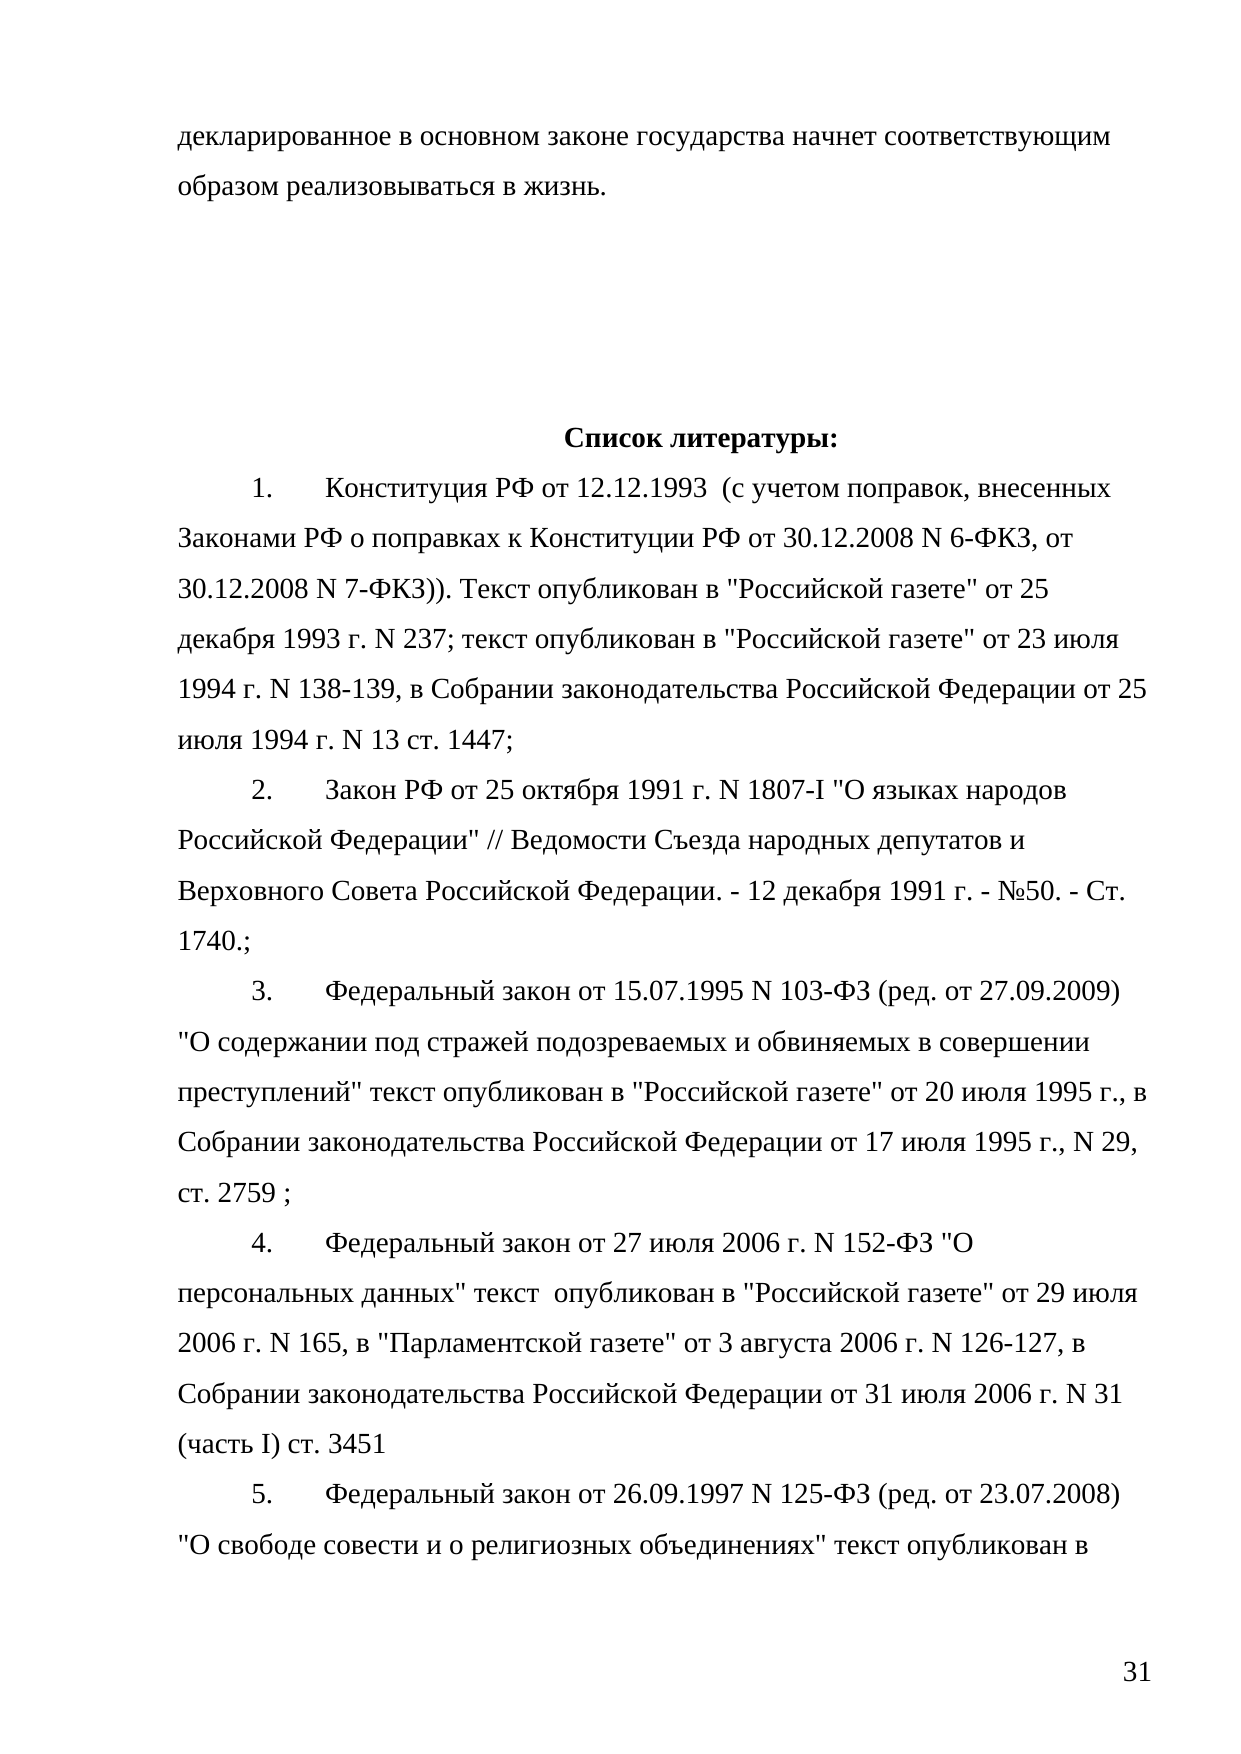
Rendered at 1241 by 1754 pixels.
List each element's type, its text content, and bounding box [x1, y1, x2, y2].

text Список литературы: [177, 420, 1152, 453]
list Федеральный закон от 27 июля 2006 г. N 152-ФЗ "О персональных данных" текст опубликован в "Российской газете" от 29 июля 2006 г. N 165, в "Парламентской газете" от 3 августа 2006 г. N 126-127, в Собрании законодательства Российской Федерации от 31 июля 2006 г. N 31 (часть I) ст. 3451 [177, 1225, 1152, 1460]
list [177, 1477, 1152, 1560]
list Конституция РФ от 12.12.1993 (с учетом поправок, внесенных Законами РФ о поправках к Конституции РФ от 30.12.2008 N 6-ФКЗ, от 30.12.2008 N 7-ФКЗ)). Текст опубликован в "Российской газете" от 25 декабря 1993 г. N 237; текст опубликован в "Российской газете" от 23 июля 1994 г. N 138-139, в Собрании законодательства Российской Федерации от 25 июля 1994 г. N 13 ст. 1447; [177, 470, 1152, 755]
list Федеральный закон от 15.07.1995 N 103-ФЗ (ред. от 27.09.2009) "О содержании под стражей подозреваемых и обвиняемых в совершении преступлений" текст опубликован в "Российской газете" от 20 июля 1995 г., в Собрании законодательства Российской Федерации от 17 июля 1995 г., N 29, ст. 2759 ; [177, 973, 1152, 1208]
list Закон РФ от 25 октября 1991 г. N 1807-I "О языках народов Российской Федерации" // Ведомости Съезда народных депутатов и Верховного Совета Российской Федерации. - 12 декабря 1991 г. - №50. - Ст. 1740.; [177, 772, 1152, 957]
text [177, 118, 1152, 202]
